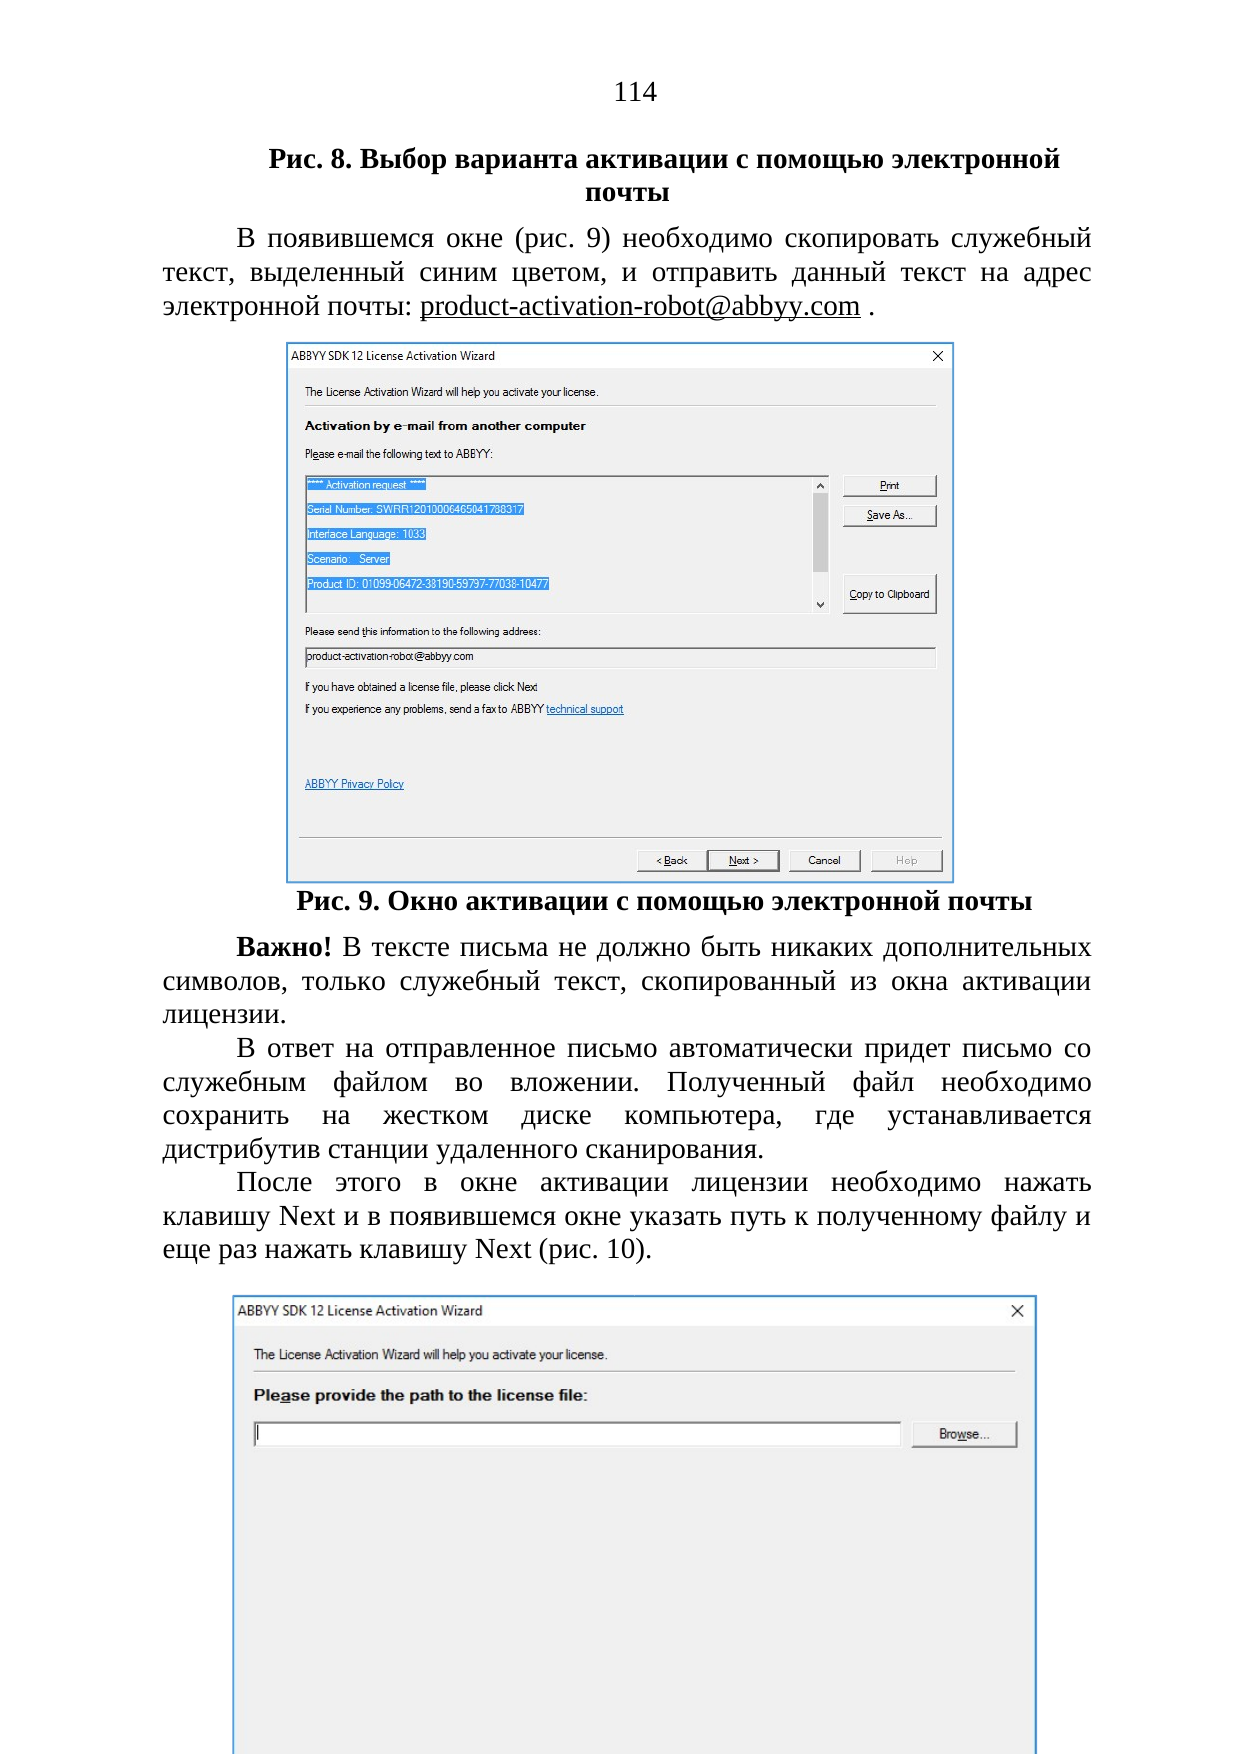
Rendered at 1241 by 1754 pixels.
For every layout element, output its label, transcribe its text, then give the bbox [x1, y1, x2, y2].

text Рис. 8. Выбор варианта активации c помощью электронной почты [162, 141, 1092, 208]
text В ответ на отправленное письмо автоматически придет письмо со служебным файлом во вложении. Полученный файл необходимо сохранить на жестком диске компьютера, где устанавливается дистрибутив станции удаленного сканирования. [162, 1030, 1092, 1164]
picture [234, 1297, 1035, 1754]
text Важно! В тексте письма не должно быть никаких дополнительных символов, только служебный текст, скопированный из окна активации лицензии. [162, 929, 1092, 1030]
picture [288, 344, 952, 881]
text После этого в окне активации лицензии необходимо нажать клавишу Next и в появившемся окне указать путь к полученному файлу и еще раз нажать клавишу Next (рис. 10). [162, 1164, 1092, 1265]
text В появившемся окне (рис. 9) необходимо скопировать служебный текст, выделенный синим цветом, и отправить данный текст на адрес электронной почты: product-activation-robot@abbyy.com . [162, 221, 1092, 321]
